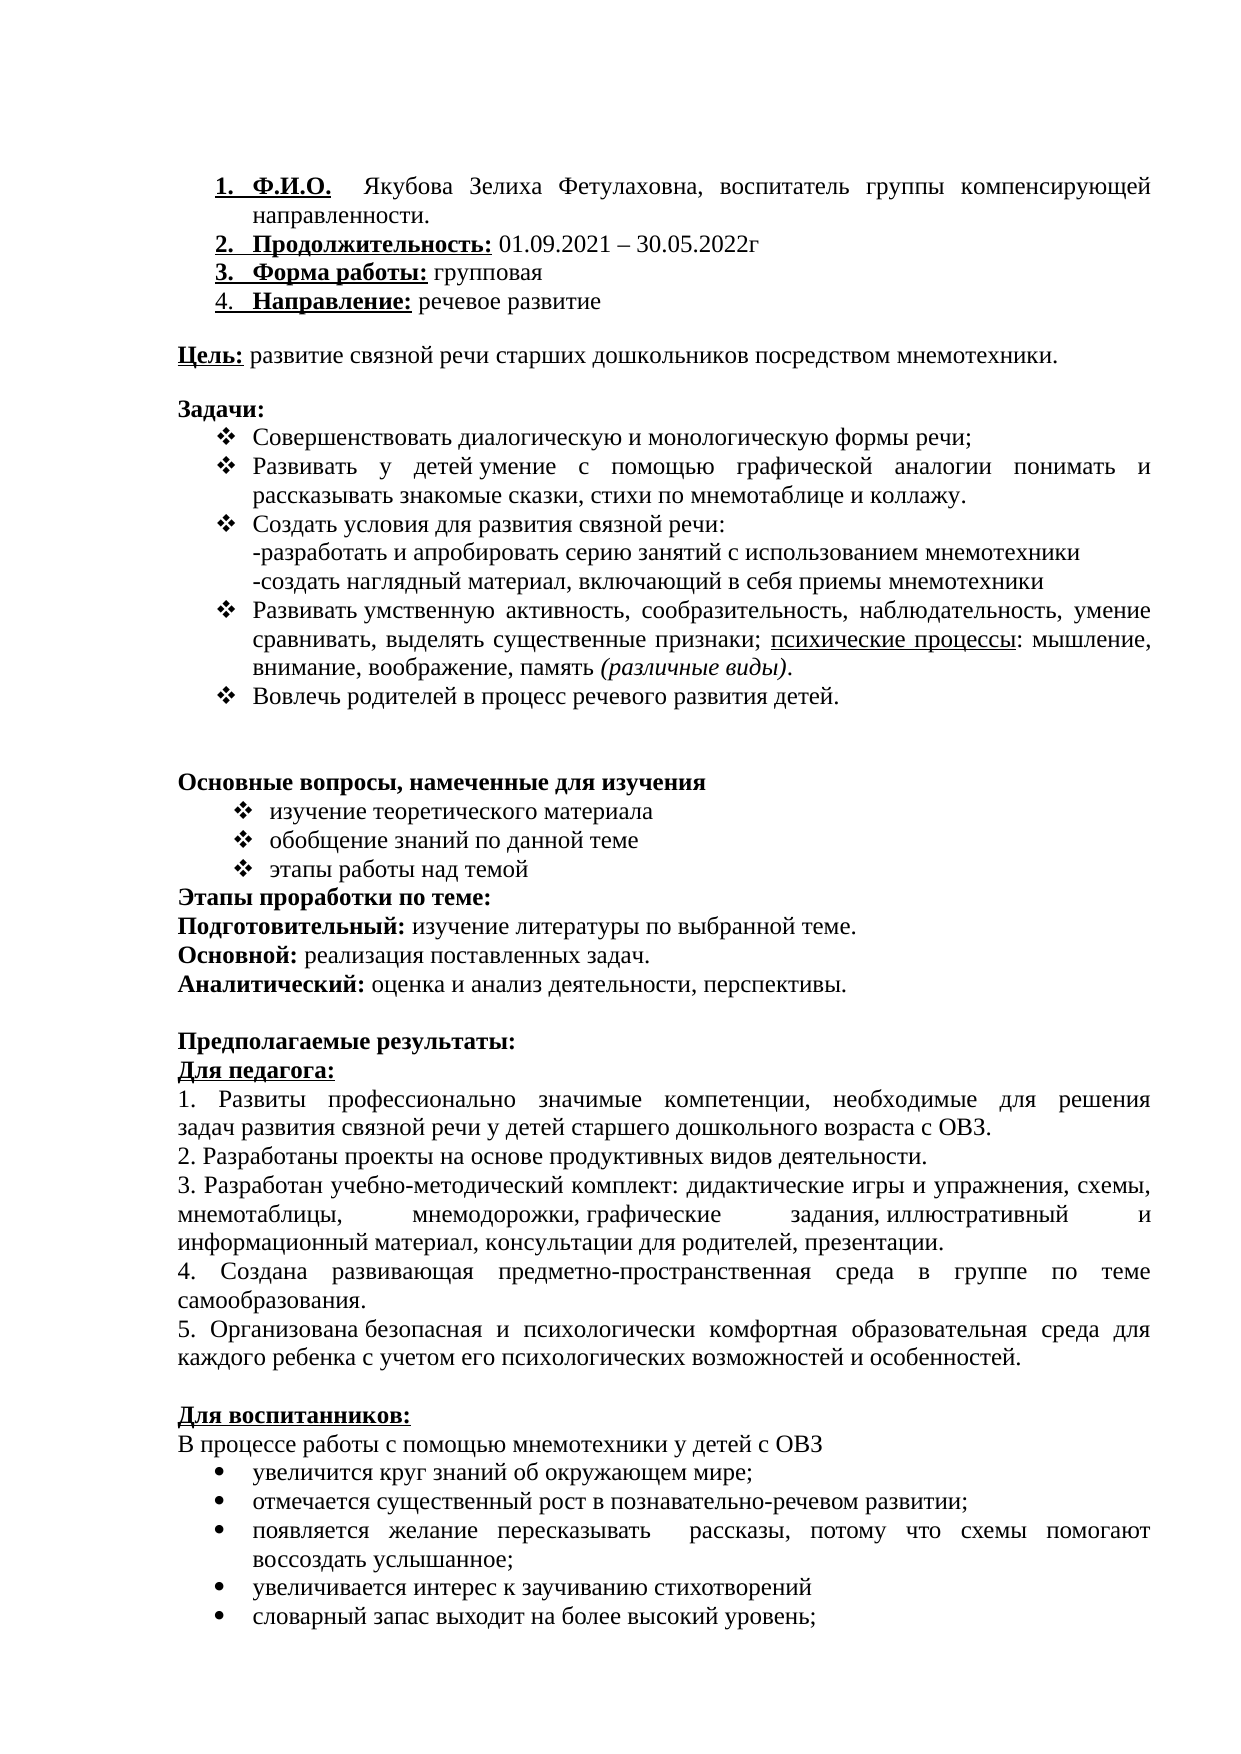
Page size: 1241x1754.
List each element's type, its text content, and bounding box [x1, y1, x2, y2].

text Для педагога: [177, 1055, 1152, 1084]
text Этапы проработки по теме: [177, 882, 1152, 911]
list обобщение знаний по данной теме [232, 825, 1152, 854]
text Цель: развитие связной речи старших дошкольников посредством мнемотехники. [177, 340, 1152, 369]
list Направление: речевое развитие [215, 286, 1152, 315]
list Продолжительность: 01.09.2021 – 30.05.2022г [215, 229, 1152, 257]
list Вовлечь родителей в процесс речевого развития детей. [215, 681, 1152, 710]
text Основные вопросы, намеченные для изучения [177, 767, 1152, 796]
list отмечается существенный рост в познавательно-речевом развитии; [215, 1486, 1152, 1515]
text 4. Создана развивающая предметно-пространственная среда в группе по теме самообразования. [177, 1256, 1152, 1314]
text В процессе работы с помощью мнемотехники у детей с ОВЗ [177, 1429, 1152, 1457]
list -разработать и апробировать серию занятий с использованием мнемотехники [252, 537, 1152, 566]
list появляется желание пересказывать рассказы, потому что схемы помогают воссоздать услышанное; [215, 1515, 1152, 1572]
text 5. Организована безопасная и психологически комфортная образовательная среда для каждого ребенка с учетом его психологических возможностей и особенностей. [177, 1314, 1152, 1371]
list этапы работы над темой [232, 854, 1152, 882]
list Форма работы: групповая [215, 257, 1152, 286]
text Задачи: [177, 394, 1152, 422]
list изучение теоретического материала [232, 796, 1152, 825]
list Развивать у детей умение с помощью графической аналогии понимать и рассказывать знакомые сказки, стихи по мнемотаблице и коллажу. [215, 451, 1152, 509]
list Ф.И.О. Якубова Зелиха Фетулаховна, воспитатель группы компенсирующей направленности. [215, 171, 1152, 229]
text 3. Разработан учебно-методический комплект: дидактические игры и упражнения, схемы, мнемотаблицы, мнемодорожки, графические задания, иллюстративный и информационный материал, консультации для родителей, презентации. [177, 1170, 1152, 1256]
list -создать наглядный материал, включающий в себя приемы мнемотехники [252, 566, 1152, 595]
list Развивать умственную активность, сообразительность, наблюдательность, умение сравнивать, выделять существенные признаки; психические процессы: мышление, внимание, воображение, память (различные виды). [215, 595, 1152, 681]
text Аналитический: оценка и анализ деятельности, перспективы. [177, 969, 1152, 997]
list увеличится круг знаний об окружающем мире; [215, 1457, 1152, 1486]
text 1. Развиты профессионально значимые компетенции, необходимые для решения задач развития связной речи у детей старшего дошкольного возраста с ОВЗ. [177, 1084, 1152, 1141]
list Создать условия для развития связной речи: [215, 509, 1152, 537]
text Подготовительный: изучение литературы по выбранной теме. [177, 911, 1152, 940]
list словарный запас выходит на более высокий уровень; [215, 1601, 1152, 1630]
list Совершенствовать диалогическую и монологическую формы речи; [215, 422, 1152, 451]
list увеличивается интерес к заучиванию стихотворений [215, 1572, 1152, 1601]
text Для воспитанников: [177, 1400, 1152, 1429]
text Предполагаемые результаты: [177, 1026, 1152, 1055]
text Основной: реализация поставленных задач. [177, 940, 1152, 969]
text 2. Разработаны проекты на основе продуктивных видов деятельности. [177, 1141, 1152, 1170]
